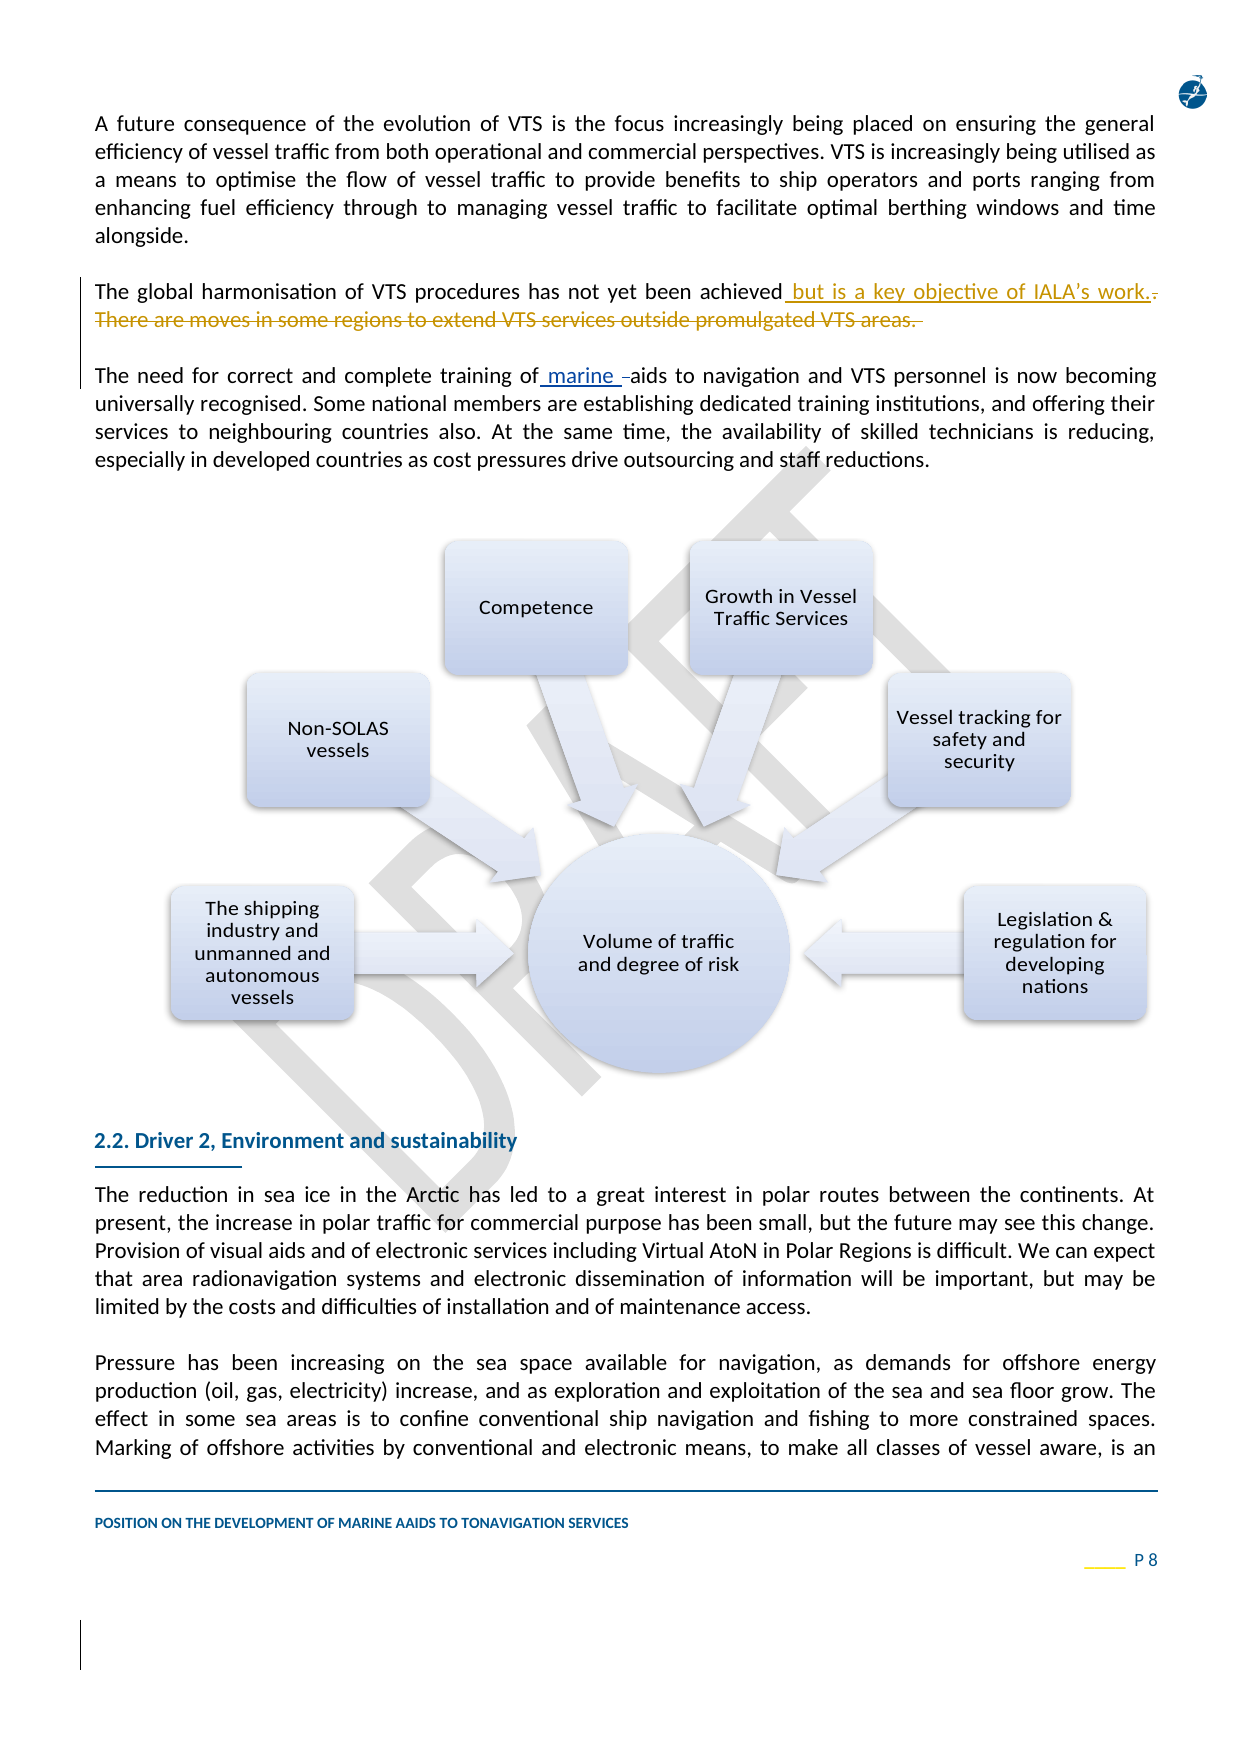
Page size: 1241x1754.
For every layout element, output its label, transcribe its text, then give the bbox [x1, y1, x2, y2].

text A future consequence of the evolution of VTS is the focus increasingly being placed on ensuring the general efficiency of vessel traffic from both operational and commercial perspectives. VTS is increasingly being utilised as a means to optimise the flow of vessel traffic to provide benefits to ship operators and ports ranging from enhancing fuel efficiency through to managing vessel traffic to facilitate optimal berthing windows and time alongside. [94, 109, 1157, 249]
text The reduction in sea ice in the Arctic has led to a great interest in polar routes between the continents. At present, the increase in polar traffic for commercial purpose has been small, but the future may see this change. Provision of visual aids and of electronic services including Virtual AtoN in Polar Regions is difficult. We can expect that area radionavigation systems and electronic dissemination of information will be important, but may be limited by the costs and difficulties of installation and of maintenance access. [94, 1180, 1157, 1321]
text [94, 1348, 1157, 1461]
subtitle Driver 2, Environment and sustainability [94, 1126, 1157, 1154]
picture [1147, 25, 1241, 144]
text The need for correct and complete training ofaids to navigation and VTS personnel is now becoming universally recognised. Some national members are establishing dedicated training institutions, and offering their services to neighbouring countries also. At the same time, the availability of skilled technicians is reducing, especially in developed countries as cost pressures drive outsourcing and staff reductions. [94, 361, 1157, 473]
text The global harmonisation of VTS procedures has not yet been achieved [94, 277, 1157, 333]
